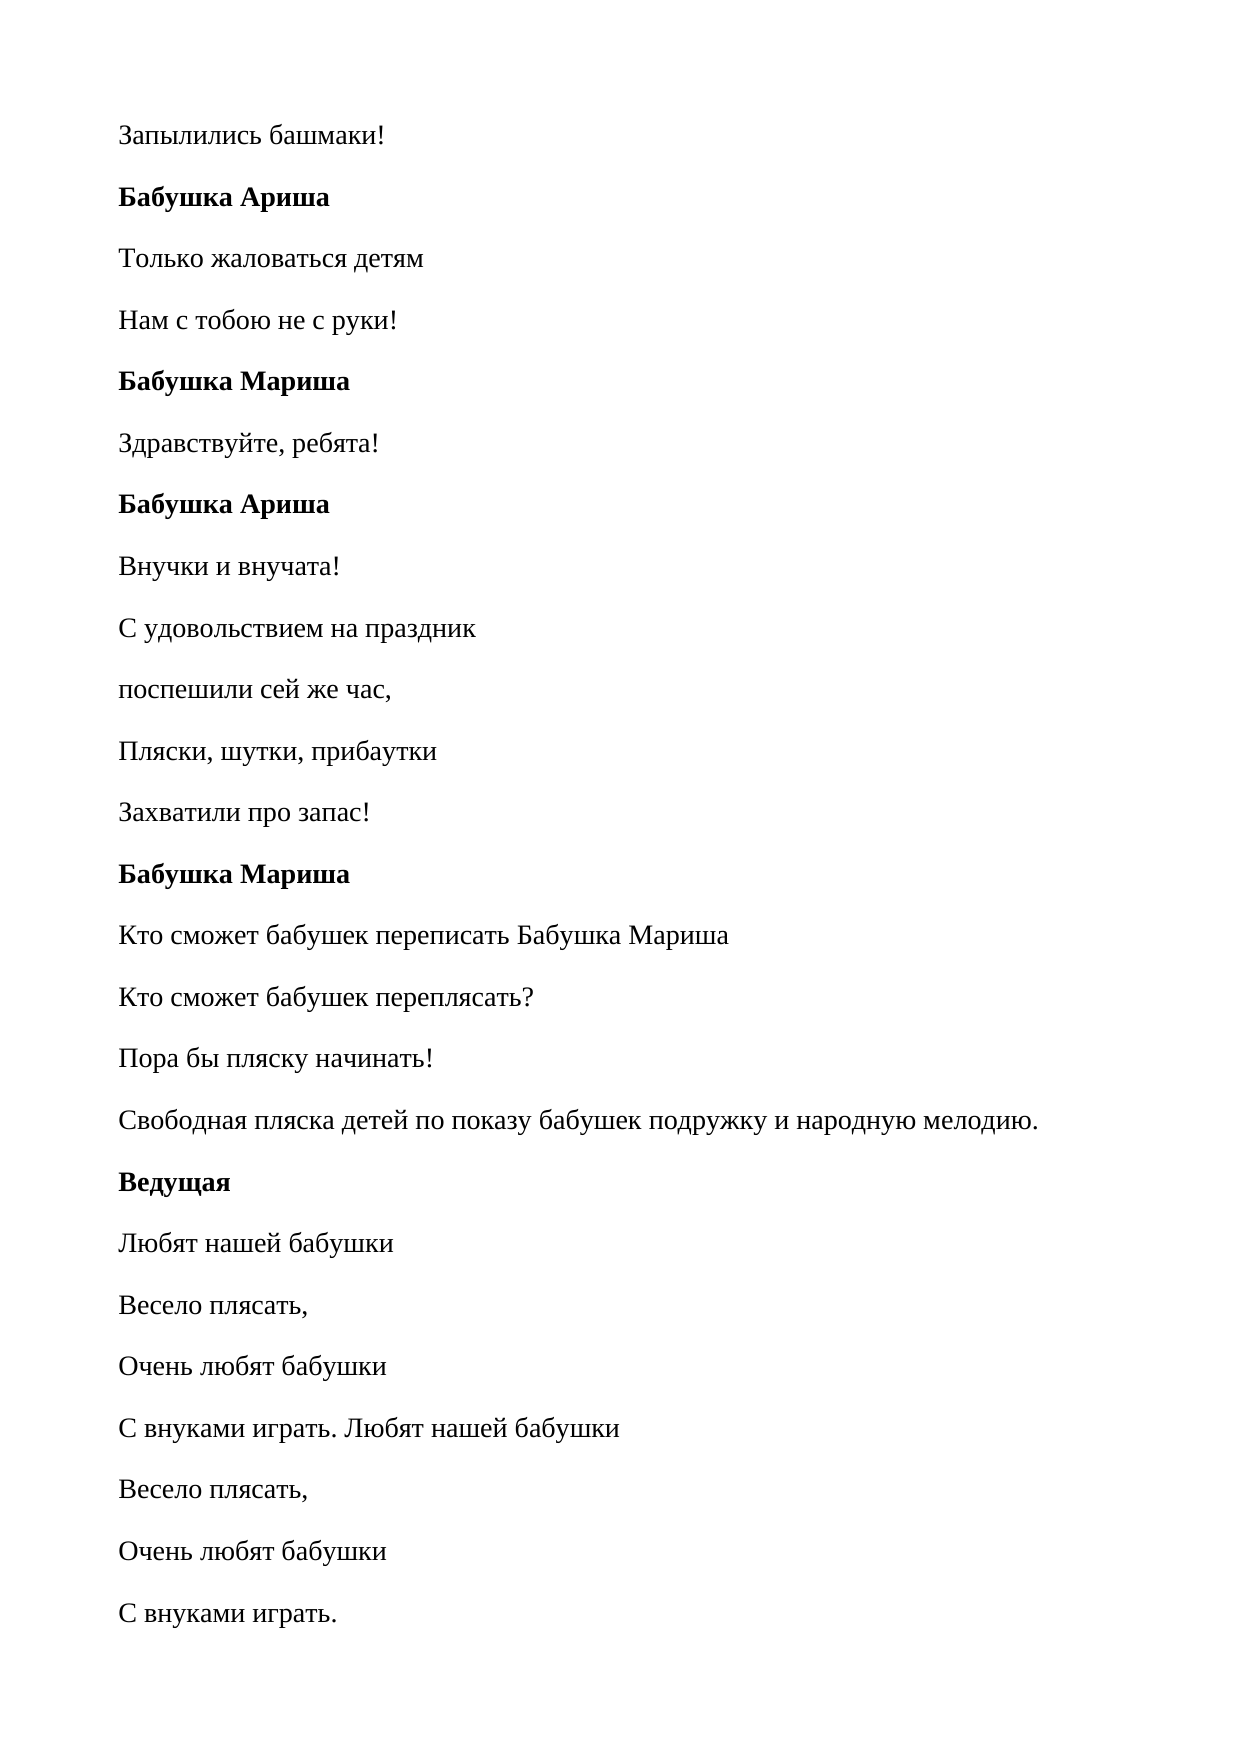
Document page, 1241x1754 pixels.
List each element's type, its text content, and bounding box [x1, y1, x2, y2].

text С удовольствием на праздник [118, 611, 1122, 643]
text Нам с тобою не с руки! [118, 303, 1122, 335]
text Любят нашей бабушки [118, 1226, 1122, 1259]
text поспешили сей же час, [118, 672, 1122, 704]
text Захватили про запас! [118, 795, 1122, 828]
text С внуками играть. Любят нашей бабушки [118, 1411, 1122, 1443]
text Только жаловаться детям [118, 241, 1122, 274]
text Пора бы пляску начинать! [118, 1042, 1122, 1074]
text Свободная пляска детей по показу бабушек подружку и народную мелодию. [118, 1103, 1122, 1136]
text Весело плясать, [118, 1472, 1122, 1505]
text С внуками играть. [118, 1596, 1122, 1628]
text Весело плясать, [118, 1288, 1122, 1320]
text Бабушка Мариша [118, 857, 1122, 889]
text Очень любят бабушки [118, 1349, 1122, 1382]
text Кто сможет бабушек переписать Бабушка Мариша [118, 918, 1122, 951]
text Бабушка Ариша [118, 180, 1122, 212]
text Кто сможет бабушек переплясать? [118, 980, 1122, 1012]
text Ведущая [118, 1165, 1122, 1197]
text Пляски, шутки, прибаутки [118, 734, 1122, 766]
text Бабушка Ариша [118, 487, 1122, 520]
text Очень любят бабушки [118, 1534, 1122, 1566]
text Запылились башмаки! [118, 118, 1122, 151]
text Бабушка Мариша [118, 364, 1122, 397]
text Здравствуйте, ребята! [118, 426, 1122, 458]
text Внучки и внучата! [118, 549, 1122, 581]
